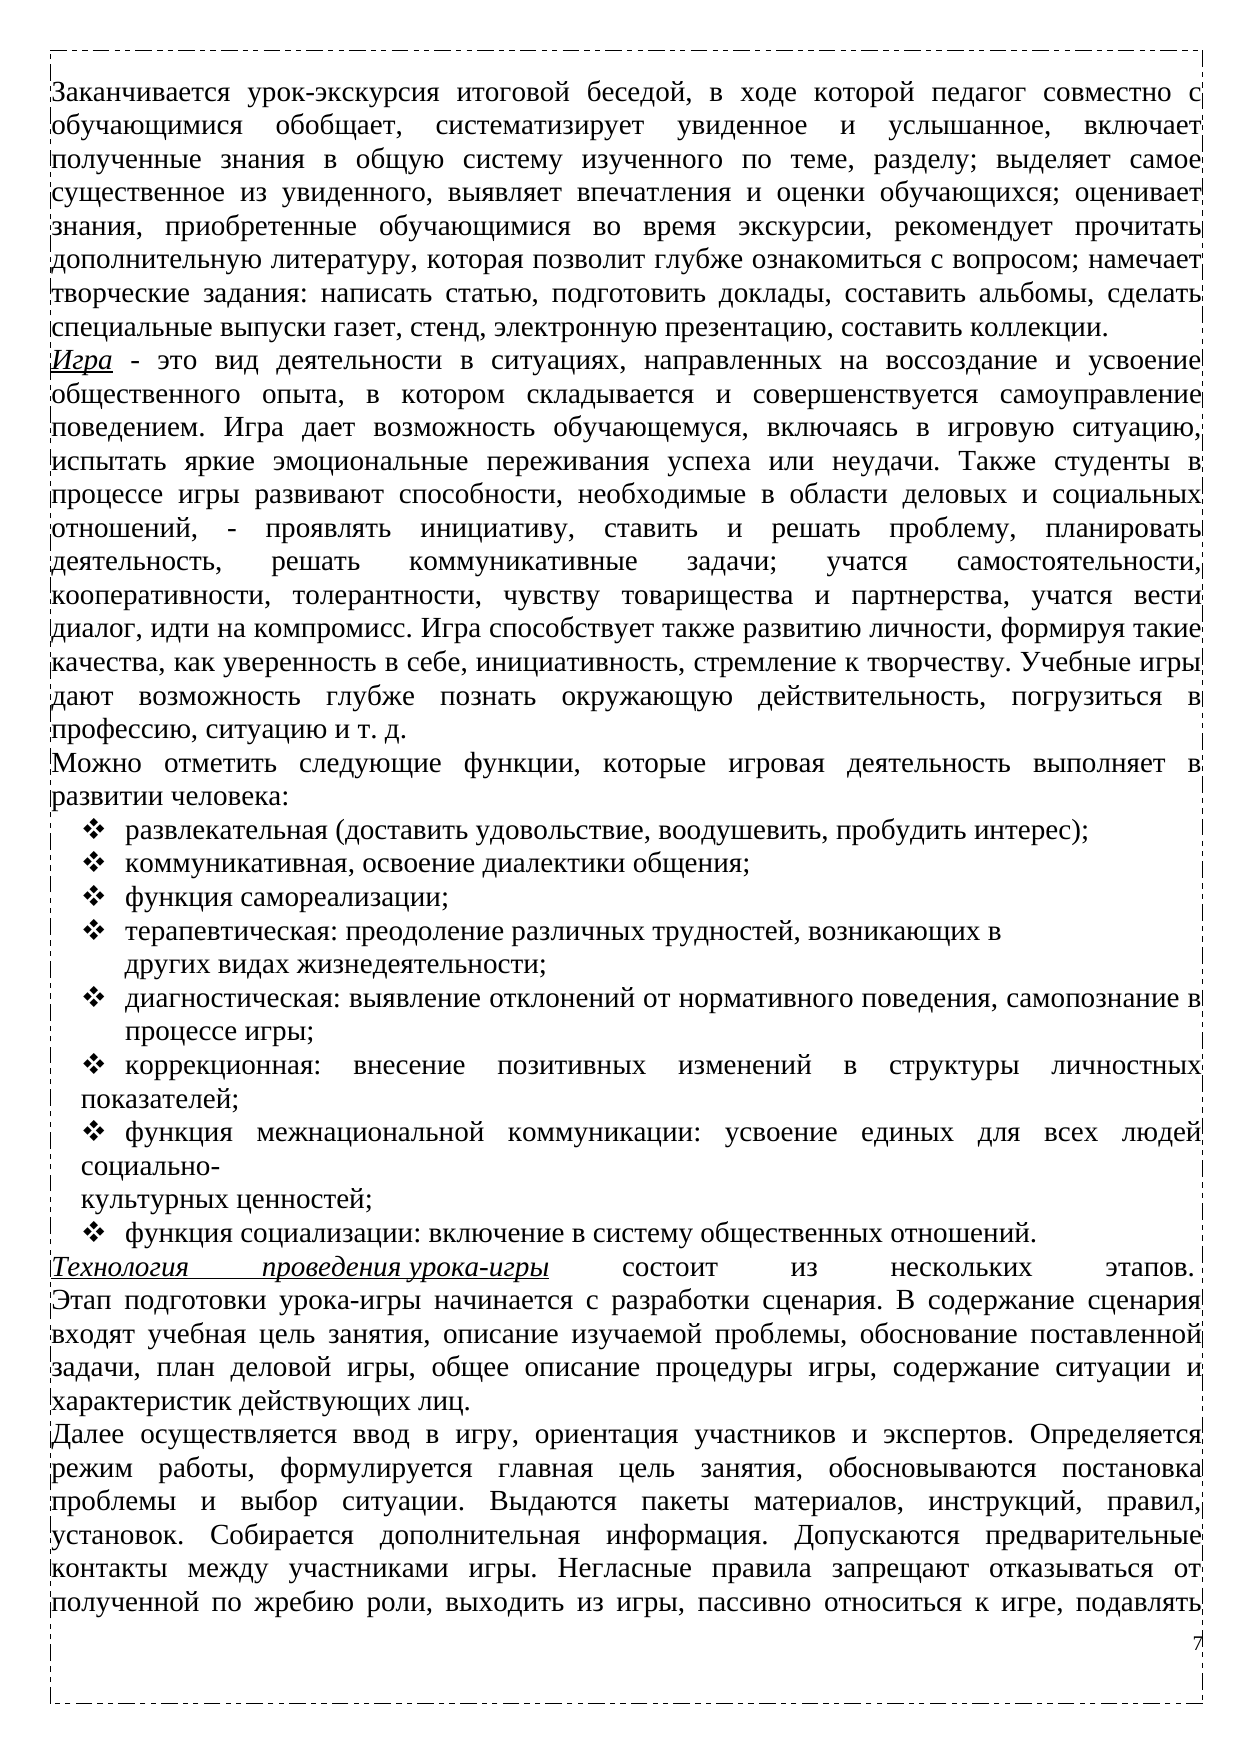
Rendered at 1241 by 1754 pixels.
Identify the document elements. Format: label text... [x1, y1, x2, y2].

list развлекательная (доставить удовольствие, воодушевить, пробудить интерес); [81, 812, 1203, 845]
list культурных ценностей; [81, 1181, 1203, 1215]
text Игра - это вид деятельности в ситуациях, направленных на воссоздание и усвоение общественного опыта, в котором складывается и совершенствуется самоуправление поведением. Игра дает возможность обучающемуся, включаясь в игровую ситуацию, испытать яркие эмоциональные переживания успеха или неудачи. Также студенты в процессе игры развивают способности, необходимые в области деловых и социальных отношений, - проявлять инициативу, ставить и решать проблему, планировать деятельность, решать коммуникативные задачи; учатся самостоятельности, кооперативности, толерантности, чувству товарищества и партнерства, учатся вести диалог, идти на компромисс. Игра способствует также развитию личности, формируя такие качества, как уверенность в себе, инициативность, стремление к творчеству. Учебные игры дают возможность глубже познать окружающую действительность, погрузиться в профессию, ситуацию и т. д. [51, 342, 1203, 745]
text Можно отметить следующие функции, которые игровая деятельность выполняет в развитии человека: [51, 745, 1203, 812]
list функция социализации: включение в систему общественных отношений. [81, 1215, 1203, 1249]
list коммуникативная, освоение диалектики общения; [81, 845, 1203, 879]
list диагностическая: выявление отклонений от нормативного поведения, самопознание в процессе игры; [81, 980, 1203, 1047]
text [51, 1416, 1203, 1618]
list функция самореализации; [81, 879, 1203, 913]
list функция межнациональной коммуникации: усвоение единых для всех людей социально- [81, 1114, 1203, 1181]
list терапевтическая: преодоление различных трудностей, возникающих в [81, 913, 1203, 946]
list других видах жизнедеятельности; [81, 946, 1203, 980]
text Технология проведения урока-игры состоит из нескольких этапов. Этап подготовки урока-игры начинается с разработки сценария. В содержание сценария входят учебная цель занятия, описание изучаемой проблемы, обоснование поставленной задачи, план деловой игры, общее описание процедуры игры, содержание ситуации и характеристик действующих лиц. [51, 1249, 1203, 1416]
text Заканчивается урок-экскурсия итоговой беседой, в ходе которой педагог совместно с обучающимися обобщает, систематизирует увиденное и услышанное, включает полученные знания в общую систему изученного по теме, разделу; выделяет самое существенное из увиденного, выявляет впечатления и оценки обучающихся; оценивает знания, приобретенные обучающимися во время экскурсии, рекомендует прочитать дополнительную литературу, которая позволит глубже ознакомиться с вопросом; намечает творческие задания: написать статью, подготовить доклады, составить альбомы, сделать специальные выпуски газет, стенд, электронную презентацию, составить коллекции. [51, 74, 1203, 342]
list коррекционная: внесение позитивных изменений в структуры личностных показателей; [81, 1047, 1203, 1114]
